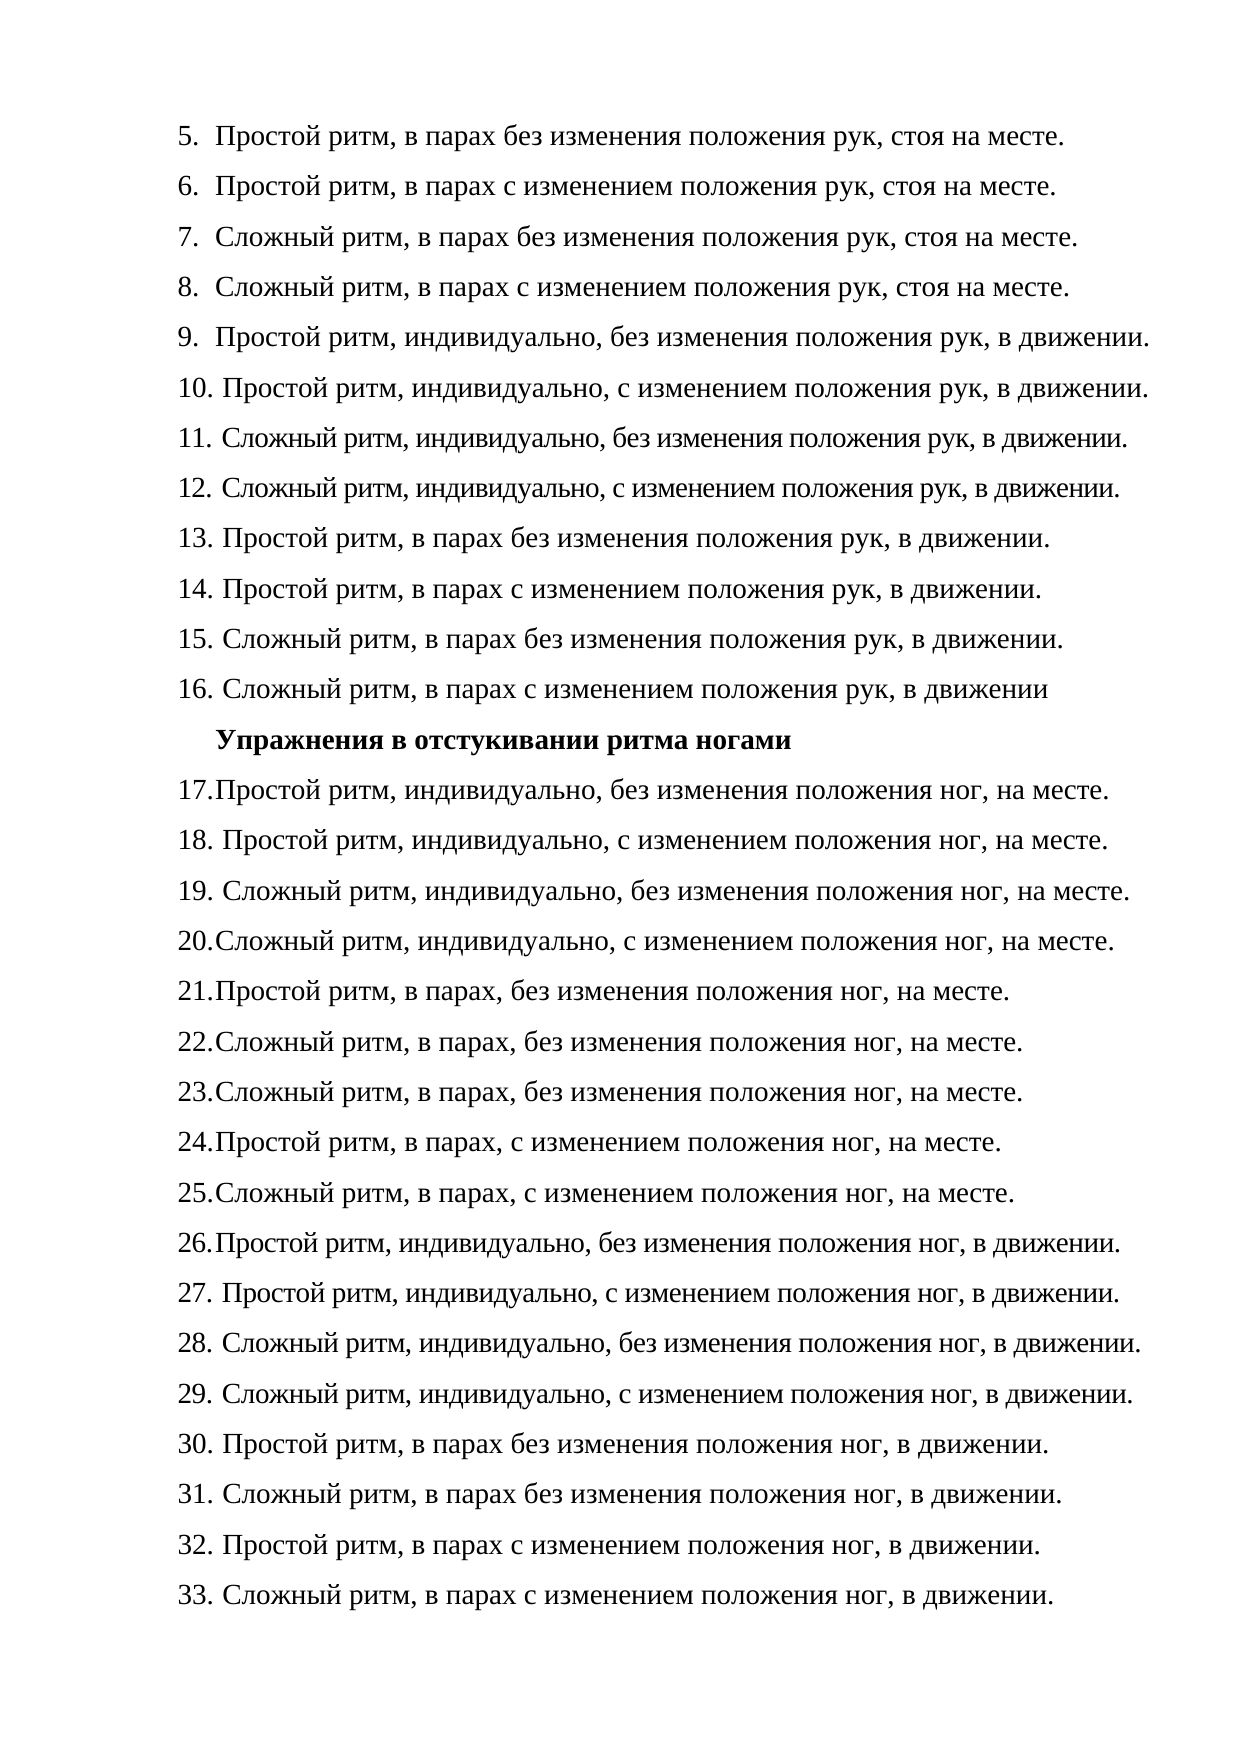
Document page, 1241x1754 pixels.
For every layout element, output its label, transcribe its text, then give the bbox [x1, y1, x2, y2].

list Сложный ритм, индивидуально, с изменением положения ног, на месте. [177, 923, 1152, 957]
list Сложный ритм, в парах с изменением положения ног, в движении. [177, 1577, 1152, 1611]
list Сложный ритм, в парах, с изменением положения ног, на месте. [177, 1175, 1152, 1208]
list Сложный ритм, в парах, без изменения положения ног, на месте. [177, 1074, 1152, 1108]
list Простой ритм, в парах с изменением положения рук, в движении. [177, 571, 1152, 604]
list Простой ритм, индивидуально, без изменения положения ног, в движении. [177, 1225, 1152, 1258]
list Сложный ритм, в парах, без изменения положения ног, на месте. [177, 1024, 1152, 1057]
list Сложный ритм, в парах с изменением положения рук, стоя на месте. [177, 269, 1152, 303]
list Простой ритм, индивидуально, без изменения положения ног, на месте. [177, 772, 1152, 806]
list Сложный ритм, индивидуально, с изменением положения рук, в движении. [177, 470, 1152, 504]
list Простой ритм, индивидуально, с изменением положения рук, в движении. [177, 370, 1152, 403]
list Сложный ритм, в парах без изменения положения рук, стоя на месте. [177, 219, 1152, 252]
list Сложный ритм, в парах с изменением положения рук, в движении [177, 672, 1152, 705]
list Сложный ритм, в парах без изменения положения ног, в движении. [177, 1477, 1152, 1510]
list Сложный ритм, индивидуально, без изменения положения ног, на месте. [177, 873, 1152, 906]
list Простой ритм, в парах без изменения положения рук, в движении. [177, 521, 1152, 554]
list Простой ритм, в парах с изменением положения ног, в движении. [177, 1527, 1152, 1560]
list Сложный ритм, в парах без изменения положения рук, в движении. [177, 621, 1152, 655]
list Сложный ритм, индивидуально, с изменением положения ног, в движении. [177, 1376, 1152, 1409]
list Простой ритм, индивидуально, с изменением положения ног, на месте. [177, 822, 1152, 856]
list Простой ритм, индивидуально, без изменения положения рук, в движении. [177, 319, 1152, 353]
list Простой ритм, в парах с изменением положения рук, стоя на месте. [177, 168, 1152, 202]
list Простой ритм, в парах без изменения положения ног, в движении. [177, 1426, 1152, 1460]
list Простой ритм, в парах, с изменением положения ног, на месте. [177, 1124, 1152, 1158]
list Сложный ритм, индивидуально, без изменения положения рук, в движении. [177, 420, 1152, 453]
list Простой ритм, в парах, без изменения положения ног, на месте. [177, 973, 1152, 1007]
list Простой ритм, индивидуально, с изменением положения ног, в движении. [177, 1275, 1152, 1309]
text Упражнения в отстукивании ритма ногами [215, 722, 1152, 755]
list Сложный ритм, индивидуально, без изменения положения ног, в движении. [177, 1326, 1152, 1359]
list Простой ритм, в парах без изменения положения рук, стоя на месте. [177, 118, 1152, 152]
